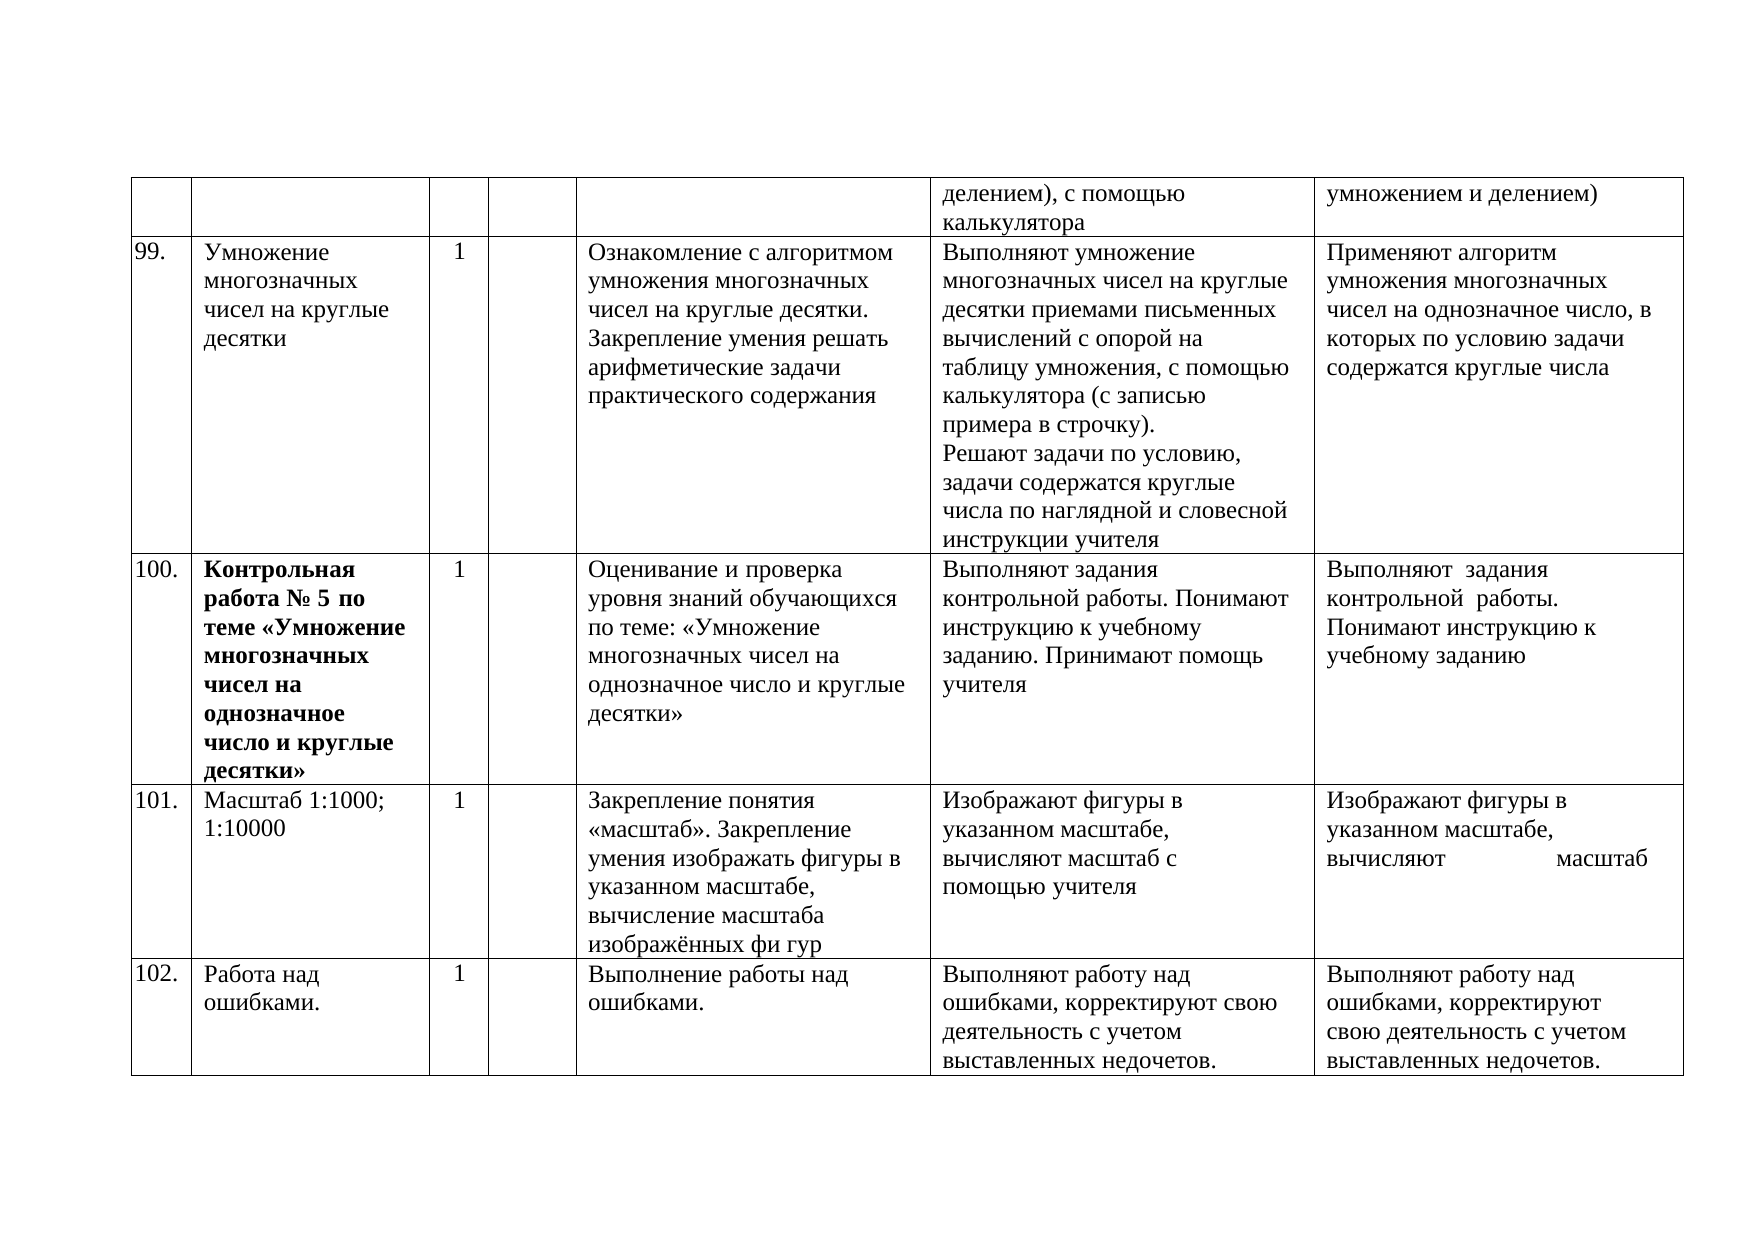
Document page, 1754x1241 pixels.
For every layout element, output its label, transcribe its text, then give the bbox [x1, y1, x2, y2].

table_cell [132, 785, 191, 958]
table_cell Масштаб 1:1000; 1:10000 [192, 785, 429, 958]
table_cell [489, 785, 576, 958]
table_cell Выполняют умножение многозначных чисел на круглые десятки приемами письменных вычислений с опорой на таблицу умножения, с помощью калькулятора (с записью примера в строчку). Решают задачи по условию, задачи содержатся круглые числа по наглядной и словесной инструкции учителя [931, 237, 1314, 553]
table_cell Работа над ошибками. [192, 959, 429, 1075]
table_cell [489, 178, 576, 236]
table_cell Оценивание и проверка уровня знаний обучающихся по теме: «Умножение многозначных чисел на однозначное число и круглые десятки» [577, 554, 930, 784]
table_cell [577, 178, 930, 236]
table_cell Выполняют работу над ошибками, корректируют свою деятельность с учетом выставленных недочетов. [1315, 959, 1683, 1075]
table_cell 1 [430, 959, 488, 1075]
table_cell Контрольная работа № 5 по теме «Умножение многозначных чисел на однозначное число и круглые десятки» [192, 554, 429, 784]
table_cell 1 [430, 554, 488, 784]
table_cell Выполняют работу над ошибками, корректируют свою деятельность с учетом выставленных недочетов. [931, 959, 1314, 1075]
table_cell Выполняют задания контрольной работы. Понимают инструкцию к учебному заданию [1315, 554, 1683, 784]
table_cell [192, 178, 429, 236]
table_cell Изображают фигуры в указанном масштабе, вычисляют масштаб с помощью учителя [931, 785, 1314, 958]
table_cell Применяют алгоритм умножения многозначных чисел на однозначное число, в которых по условию задачи содержатся круглые числа [1315, 237, 1683, 553]
table_cell Изображают фигуры в указанном масштабе, вычисляют масштаб [1315, 785, 1683, 958]
table_cell 1 [430, 178, 488, 236]
table_cell Выполняют задания контрольной работы. Понимают инструкцию к учебному заданию. Принимают помощь учителя [931, 554, 1314, 784]
table_cell [132, 178, 191, 236]
table_cell Умножение многозначных чисел на круглые десятки [192, 237, 429, 553]
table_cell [931, 178, 1314, 236]
table_cell 1 [430, 237, 488, 553]
table_cell [132, 554, 191, 784]
table_cell Ознакомление с алгоритмом умножения многозначных чисел на круглые десятки. Закрепление умения решать арифметические задачи практического содержания [577, 237, 930, 553]
table_cell [132, 959, 191, 1075]
table_cell 1 [430, 785, 488, 958]
table_cell [132, 237, 191, 553]
table_cell [489, 959, 576, 1075]
table_cell [489, 237, 576, 553]
table_cell [489, 554, 576, 784]
table_cell Выполнение работы над ошибками. [577, 959, 930, 1075]
table_cell Закрепление понятия «масштаб». Закрепление умения изображать фигуры в указанном масштабе, вычисление масштаба изображённых фи гур [577, 785, 930, 958]
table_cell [1315, 178, 1683, 236]
